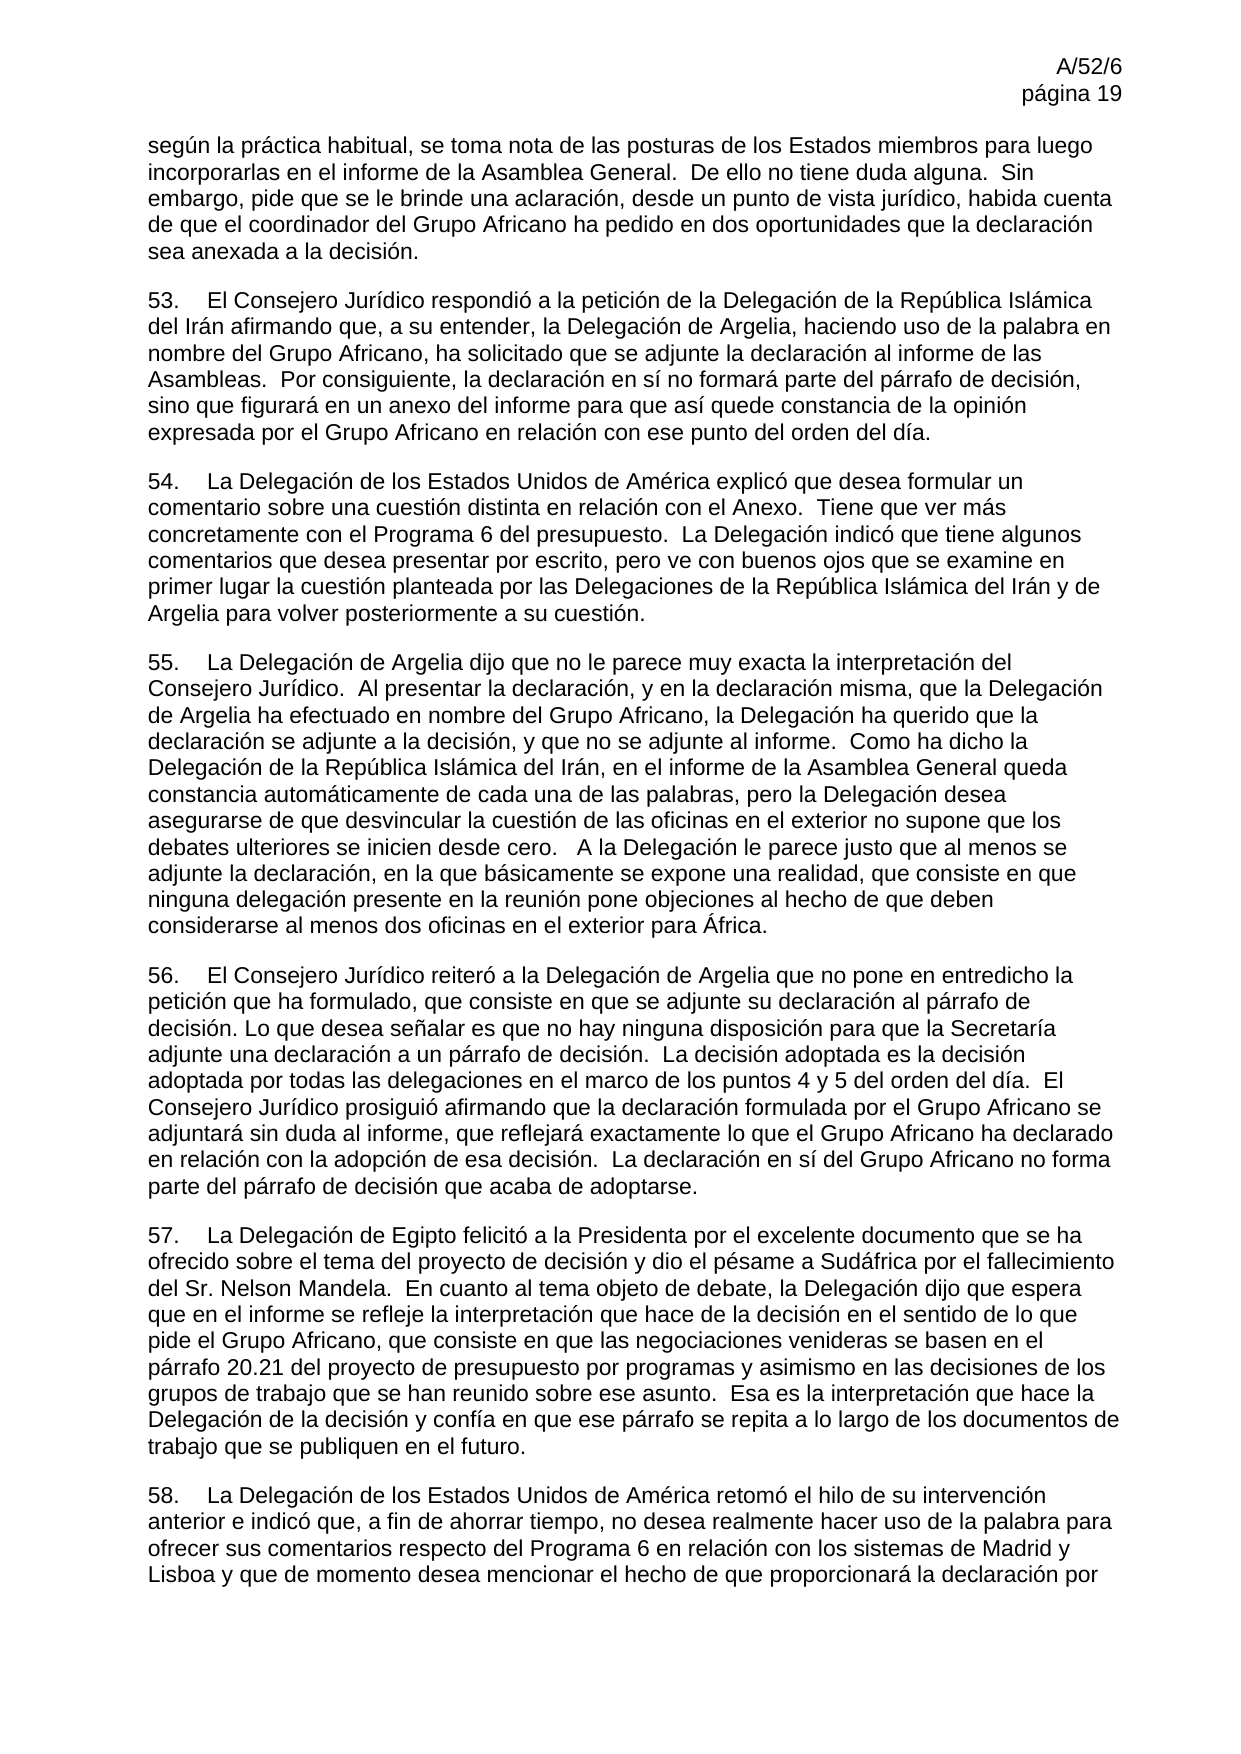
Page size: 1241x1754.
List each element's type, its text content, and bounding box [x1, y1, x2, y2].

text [148, 132, 1122, 264]
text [148, 1482, 1122, 1587]
text La Delegación de Egipto felicitó a la Presidenta por el excelente documento que se ha ofrecido sobre el tema del proyecto de decisión y dio el pésame a Sudáfrica por el fallecimiento del Sr. Nelson Mandela. En cuanto al tema objeto de debate, la Delegación dijo que espera que en el informe se refleje la interpretación que hace de la decisión en el sentido de lo que pide el Grupo Africano, que consiste en que las negociaciones venideras se basen en el párrafo 20.21 del proyecto de presupuesto por programas y asimismo en las decisiones de los grupos de trabajo que se han reunido sobre ese asunto. Esa es la interpretación que hace la Delegación de la decisión y confía en que ese párrafo se repita a lo largo de los documentos de trabajo que se publiquen en el futuro. [148, 1222, 1122, 1459]
text El Consejero Jurídico reiteró a la Delegación de Argelia que no pone en entredicho la petición que ha formulado, que consiste en que se adjunte su declaración al párrafo de decisión. Lo que desea señalar es que no hay ninguna disposición para que la Secretaría adjunte una declaración a un párrafo de decisión. La decisión adoptada es la decisión adoptada por todas las delegaciones en el marco de los puntos 4 y 5 del orden del día. El Consejero Jurídico prosiguió afirmando que la declaración formulada por el Grupo Africano se adjuntará sin duda al informe, que reflejará exactamente lo que el Grupo Africano ha declarado en relación con la adopción de esa decisión. La declaración en sí del Grupo Africano no forma parte del párrafo de decisión que acaba de adoptarse. [148, 962, 1122, 1199]
text El Consejero Jurídico respondió a la petición de la Delegación de la República Islámica del Irán afirmando que, a su entender, la Delegación de Argelia, haciendo uso de la palabra en nombre del Grupo Africano, ha solicitado que se adjunte la declaración al informe de las Asambleas. Por consiguiente, la declaración en sí no formará parte del párrafo de decisión, sino que figurará en un anexo del informe para que así quede constancia de la opinión expresada por el Grupo Africano en relación con ese punto del orden del día. [148, 287, 1122, 445]
text La Delegación de Argelia dijo que no le parece muy exacta la interpretación del Consejero Jurídico. Al presentar la declaración, y en la declaración misma, que la Delegación de Argelia ha efectuado en nombre del Grupo Africano, la Delegación ha querido que la declaración se adjunte a la decisión, y que no se adjunte al informe. Como ha dicho la Delegación de la República Islámica del Irán, en el informe de la Asamblea General queda constancia automáticamente de cada una de las palabras, pero la Delegación desea asegurarse de que desvincular la cuestión de las oficinas en el exterior no supone que los debates ulteriores se inicien desde cero. A la Delegación le parece justo que al menos se adjunte la declaración, en la que básicamente se expone una realidad, que consiste en que ninguna delegación presente en la reunión pone objeciones al hecho de que deben considerarse al menos dos oficinas en el exterior para África. [148, 649, 1122, 939]
text La Delegación de los Estados Unidos de América explicó que desea formular un comentario sobre una cuestión distinta en relación con el Anexo. Tiene que ver más concretamente con el Programa 6 del presupuesto. La Delegación indicó que tiene algunos comentarios que desea presentar por escrito, pero ve con buenos ojos que se examine en primer lugar la cuestión planteada por las Delegaciones de la República Islámica del Irán y de Argelia para volver posteriormente a su cuestión. [148, 468, 1122, 626]
